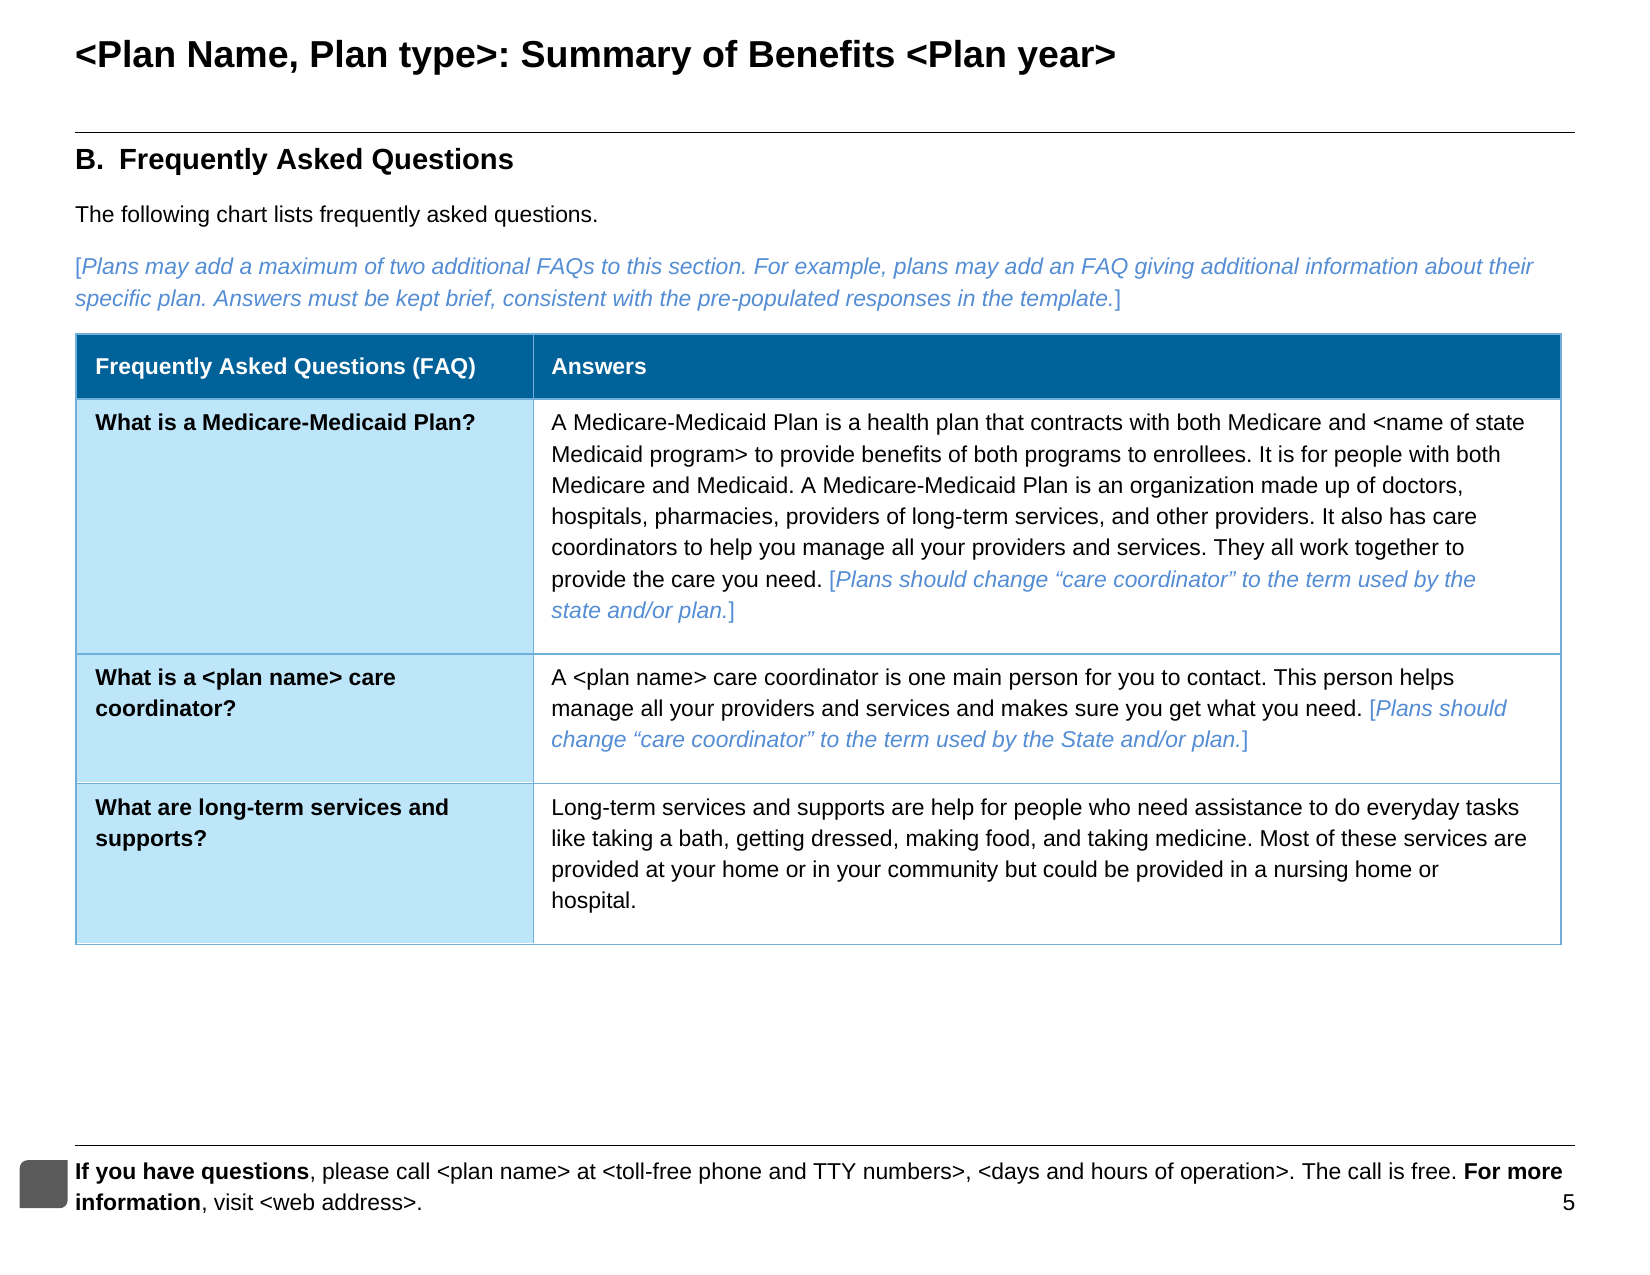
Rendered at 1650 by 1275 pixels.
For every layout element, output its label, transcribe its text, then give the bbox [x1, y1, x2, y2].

table_cell A <plan name> care coordinator is one main person for you to contact. This person helps manage all your providers and services and makes sure you get what you need. [Plans should change “care coordinator” to the term used by the State and/or plan.] [534, 655, 1560, 782]
table_cell What is a <plan name> care coordinator? [77, 655, 533, 782]
text The following chart lists frequently asked questions. [75, 198, 1575, 229]
subtitle Frequently Asked Questions [75, 133, 1575, 177]
table_header Answers [534, 335, 1560, 398]
table_cell Long-term services and supports are help for people who need assistance to do everyday tasks like taking a bath, getting dressed, making food, and taking medicine. Most of these services are provided at your home or in your community but could be provided in a nursing home or hospital. [534, 784, 1560, 943]
table_cell What is a Medicare-Medicaid Plan? [77, 400, 533, 653]
text [Plans may add a maximum of two additional FAQs to this section. For example, plans may add an FAQ giving additional information about their specific plan. Answers must be kept brief, consistent with the pre-populated responses in the template.] [75, 250, 1575, 312]
table_cell What are long-term services and supports? [77, 784, 533, 943]
table_cell A Medicare-Medicaid Plan is a health plan that contracts with both Medicare and <name of state Medicaid program> to provide benefits of both programs to enrollees. It is for people with both Medicare and Medicaid. A Medicare-Medicaid Plan is an organization made up of doctors, hospitals, pharmacies, providers of long-term services, and other providers. It also has care coordinators to help you manage all your providers and services. They all work together to provide the care you need. [Plans should change “care coordinator” to the term used by the state and/or plan.] [534, 400, 1560, 653]
table_header Frequently Asked Questions (FAQ) [77, 335, 533, 398]
